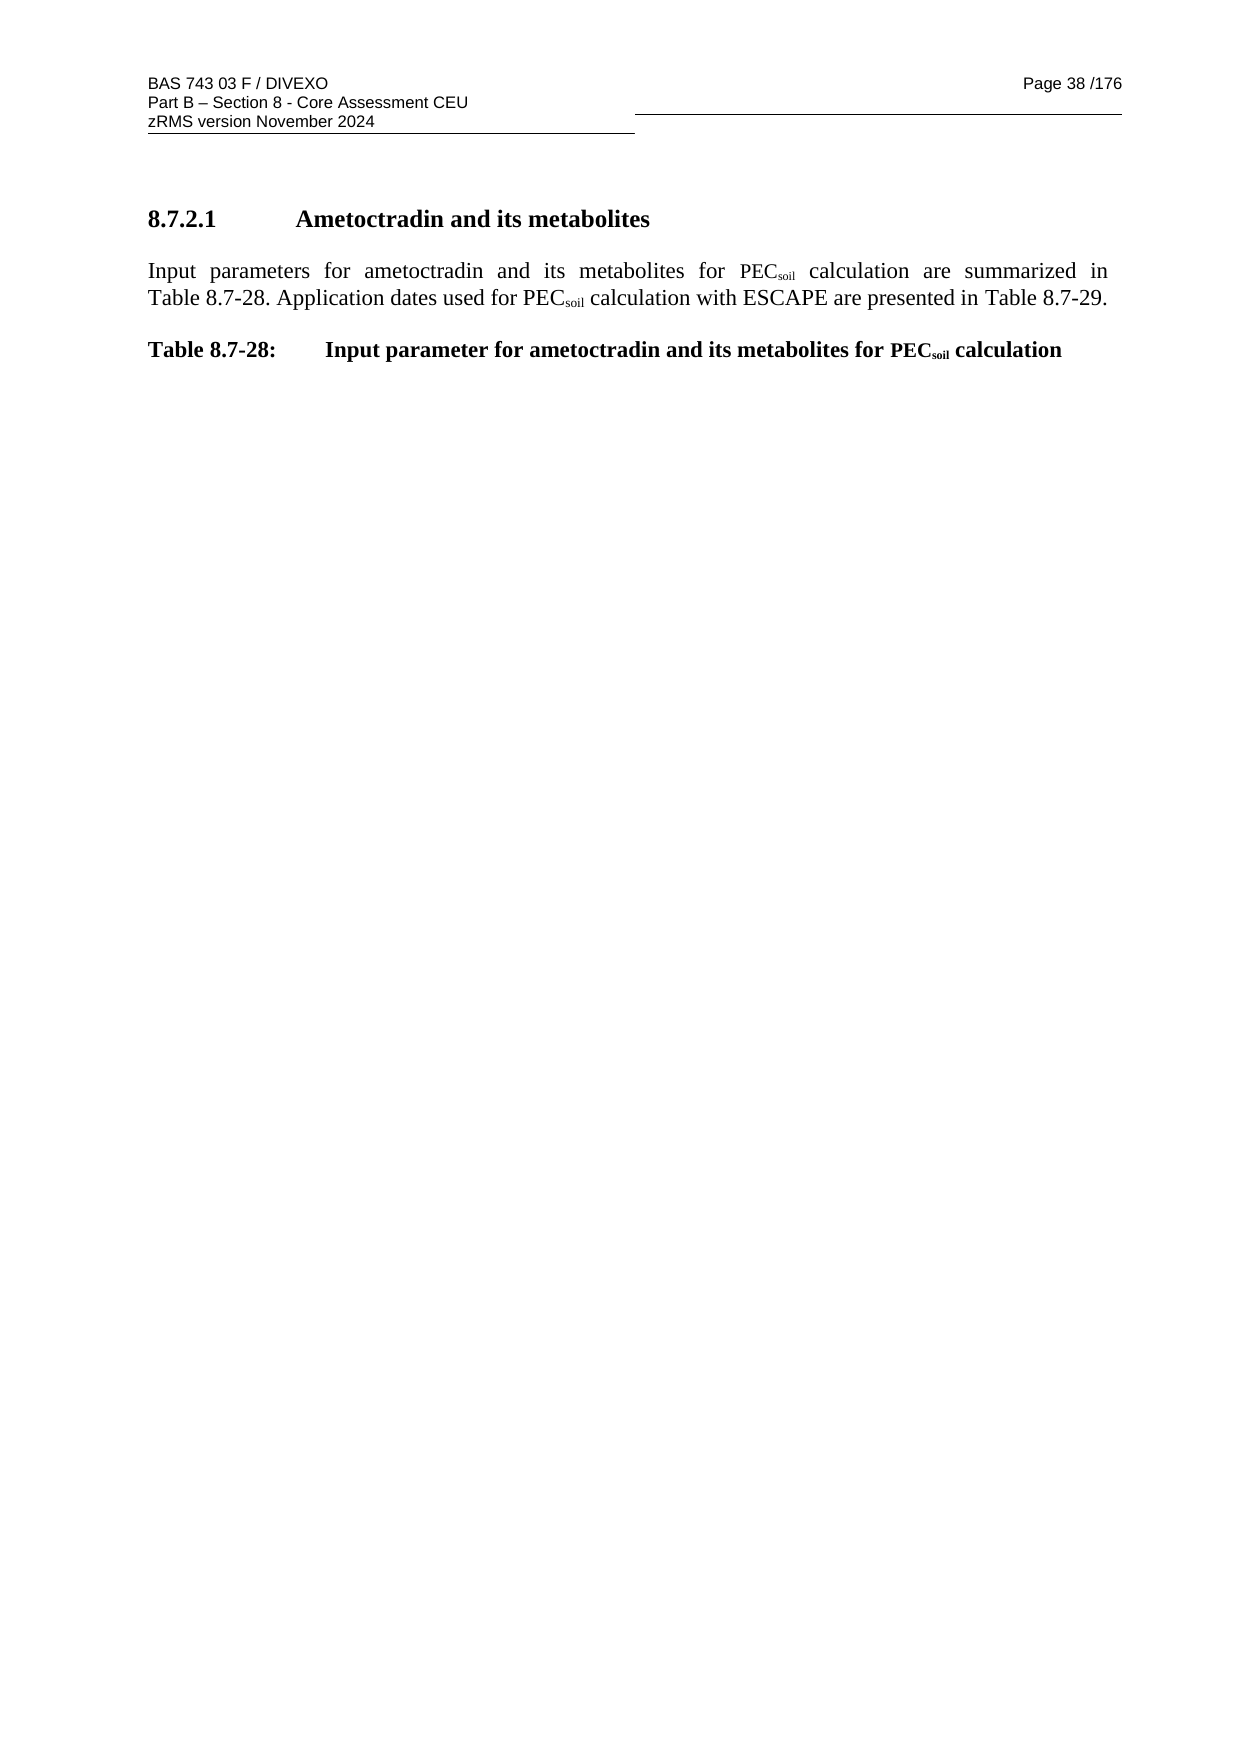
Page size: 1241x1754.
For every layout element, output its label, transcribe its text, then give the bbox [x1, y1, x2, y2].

text Table 8.7-2: Input parameter for ametoctradin and its metabolites for PECsoil calculation [148, 336, 1122, 363]
subtitle Ametoctradin and its metabolites [148, 204, 1122, 232]
text Input parameters for ametoctradin and its metabolites for PECsoil calculation are summarized in Table 8.7-2. Application dates used for PECsoil calculation with ESCAPE are presented in Table 8.7-3. [148, 257, 1122, 310]
